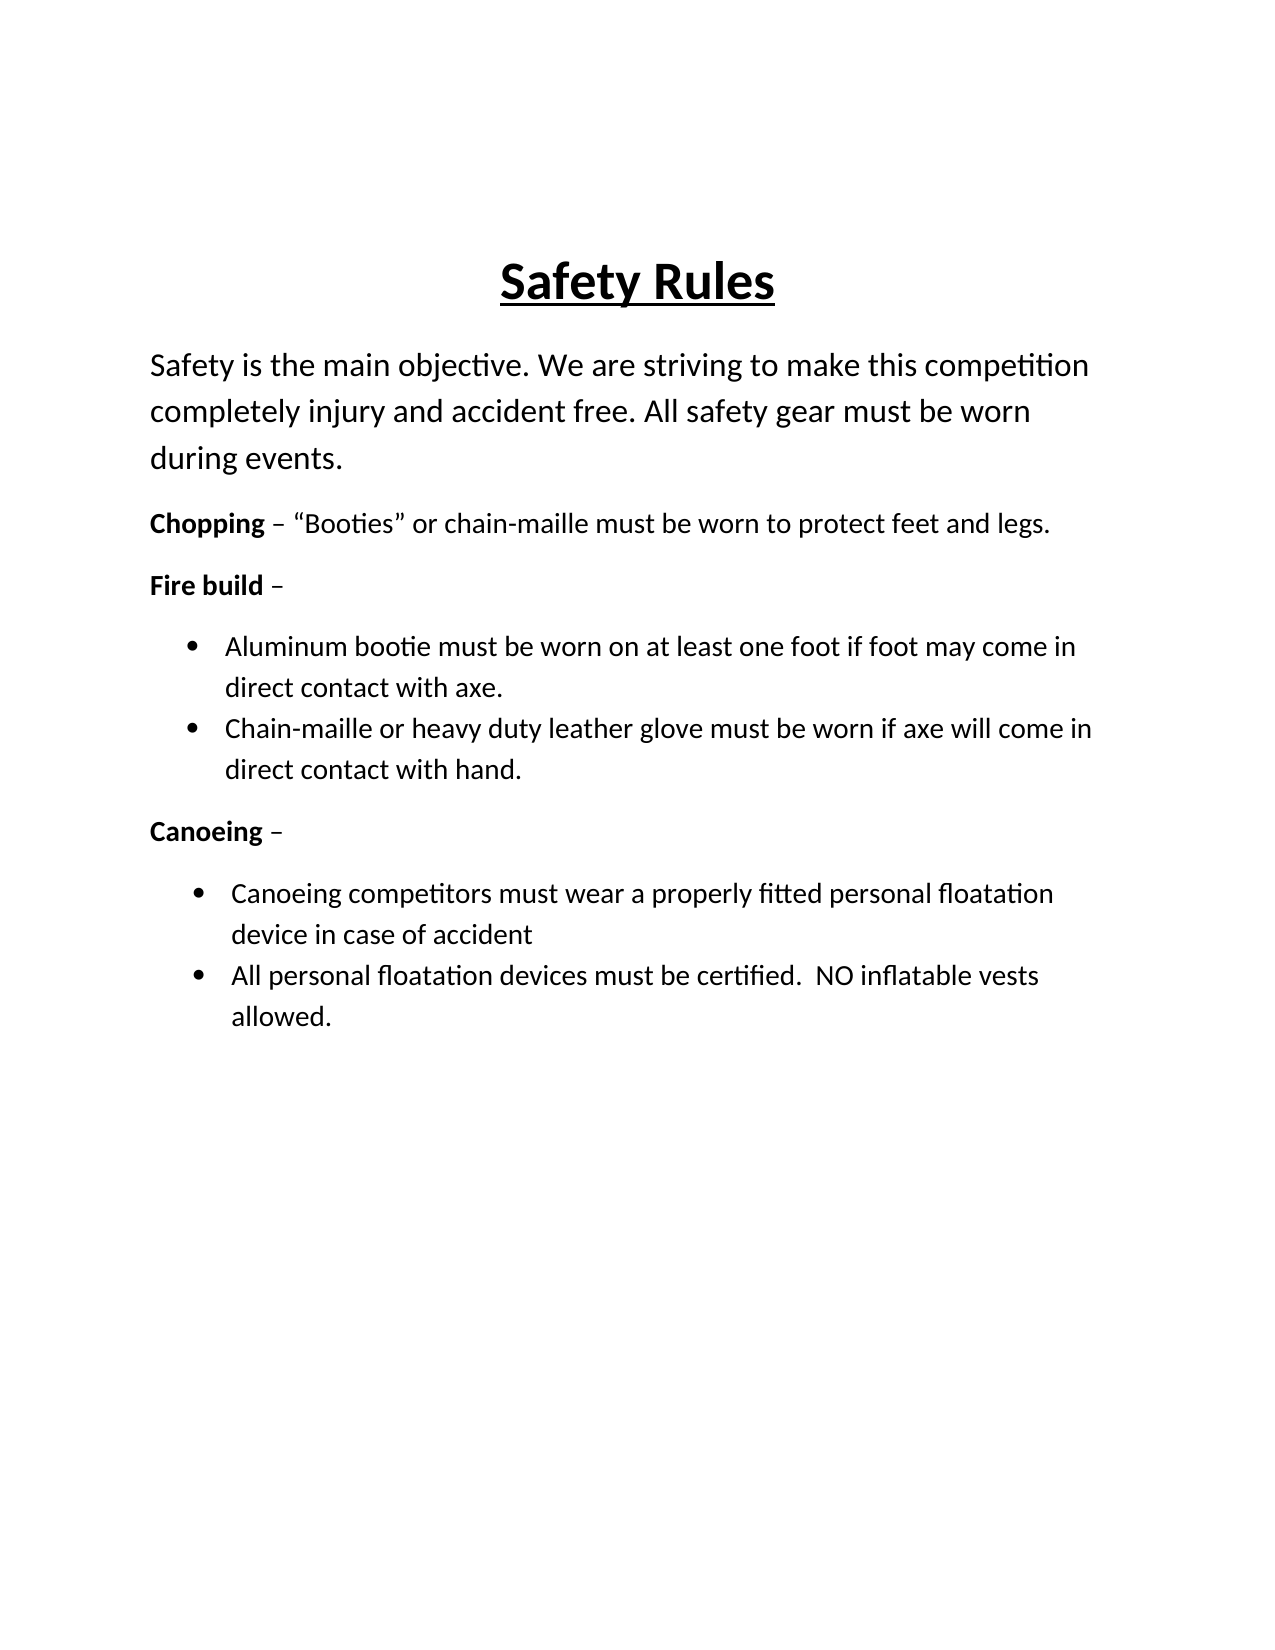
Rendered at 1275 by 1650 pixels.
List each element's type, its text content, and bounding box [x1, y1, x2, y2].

text Fire build – [150, 567, 1125, 602]
list All personal floatation devices must be certified. NO inflatable vests allowed. [194, 957, 1125, 1033]
list Aluminum bootie must be worn on at least one foot if foot may come in direct contact with axe. [187, 628, 1125, 705]
list Canoeing competitors must wear a properly fitted personal floatation device in case of accident [194, 875, 1125, 951]
list Chain-maille or heavy duty leather glove must be worn if axe will come in direct contact with hand. [187, 710, 1125, 787]
text Safety is the main objective. We are striving to make this competition completely injury and accident free. All safety gear must be worn during events. [150, 344, 1125, 478]
text Canoeing – [150, 813, 1125, 849]
text Chopping – “Booties” or chain-maille must be worn to protect feet and legs. [150, 505, 1125, 541]
text Safety Rules [150, 247, 1125, 313]
